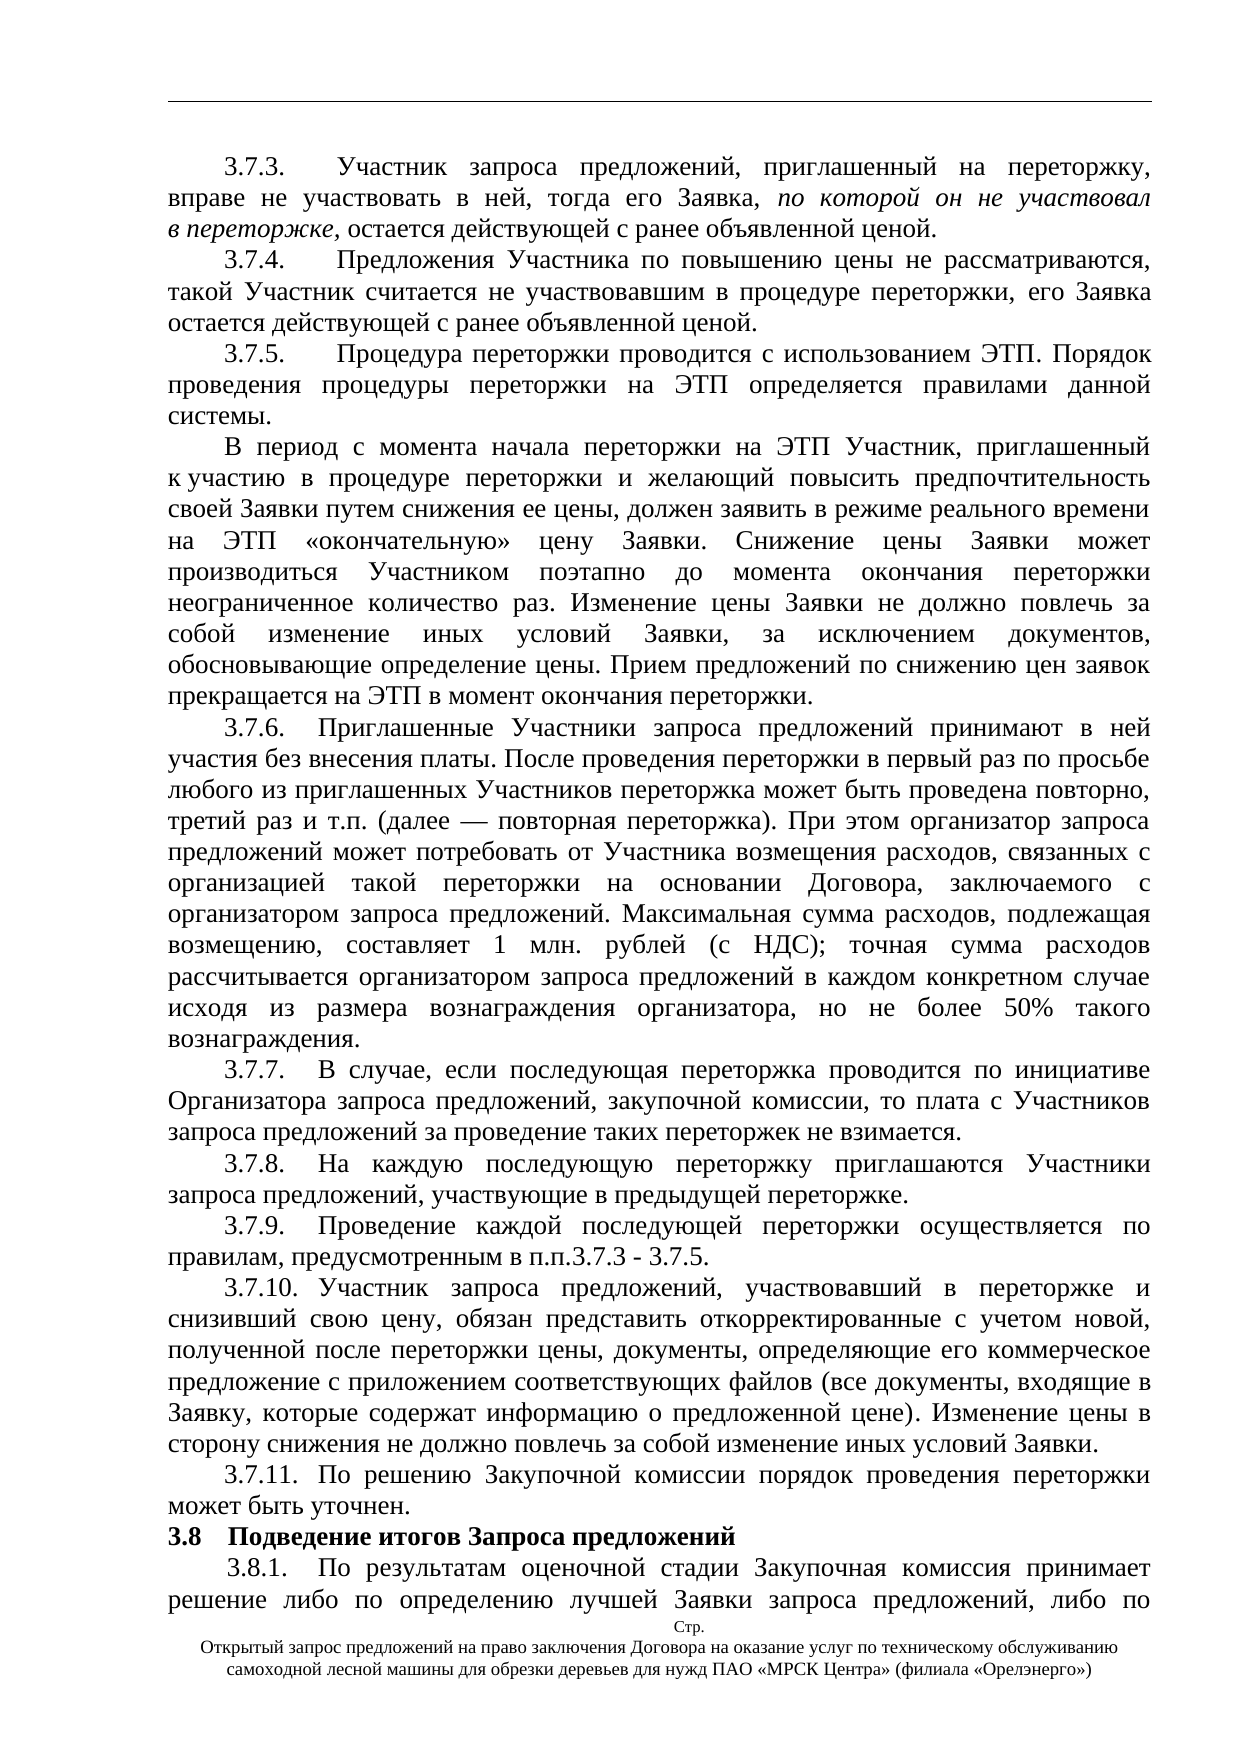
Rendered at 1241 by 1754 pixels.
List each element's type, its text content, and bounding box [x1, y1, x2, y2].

list Процедура переторжки проводится с использованием ЭТП. Порядок проведения процедуры переторжки на ЭТП определяется правилами данной системы. [168, 337, 1152, 430]
text В период с момента начала переторжки на ЭТП Участник, приглашенный к участию в процедуре переторжки и желающий повысить предпочтительность своей Заявки путем снижения ее цены, должен заявить в режиме реального времени на ЭТП «окончательную» цену Заявки. Снижение цены Заявки может производиться Участником поэтапно до момента окончания переторжки неограниченное количество раз. Изменение цены Заявки не должно повлечь за собой изменение иных условий Заявки, за исключением документов, обосновывающие определение цены. Прием предложений по снижению цен заявок прекращается на ЭТП в момент окончания переторжки. [168, 430, 1152, 711]
list Проведение каждой последующей переторжки осуществляется по правилам, предусмотренным в п.п.3.7.3 - 3.7.5. [168, 1209, 1152, 1271]
list По решению Закупочной комиссии порядок проведения переторжки может быть уточнен. [168, 1458, 1152, 1520]
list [168, 1552, 1152, 1614]
list Предложения Участника по повышению цены не рассматриваются, такой Участник считается не участвовавшим в процедуре переторжки, его Заявка остается действующей с ранее объявленной ценой. [168, 243, 1152, 337]
list Приглашенные Участники запроса предложений принимают в ней участия без внесения платы. После проведения переторжки в первый раз по просьбе любого из приглашенных Участников переторжка может быть проведена повторно, третий раз и т.п. (далее — повторная переторжка). При этом организатор запроса предложений может потребовать от Участника возмещения расходов, связанных с организацией такой переторжки на основании Договора, заключаемого с организатором запроса предложений. Максимальная сумма расходов, подлежащая возмещению, составляет 1 млн. рублей (с НДС); точная сумма расходов рассчитывается организатором запроса предложений в каждом конкретном случае исходя из размера вознаграждения организатора, но не более 50% такого вознаграждения. [168, 711, 1152, 1053]
list Участник запроса предложений, приглашенный на переторжку, вправе не участвовать в ней, тогда его Заявка, по которой он не участвовал в переторжке, остается действующей с ранее объявленной ценой. [168, 150, 1152, 243]
list Участник запроса предложений, участвовавший в переторжке и снизивший свою цену, обязан представить откорректированные с учетом новой, полученной после переторжки цены, документы, определяющие его коммерческое предложение с приложением соответствующих файлов (все документы, входящие в Заявку, которые содержат информацию о предложенной цене). Изменение цены в сторону снижения не должно повлечь за собой изменение иных условий Заявки. [168, 1271, 1152, 1458]
list На каждую последующую переторжку приглашаются Участники запроса предложений, участвующие в предыдущей переторжке. [168, 1147, 1152, 1209]
subtitle Подведение итогов Запроса предложений [168, 1520, 1152, 1552]
list В случае, если последующая переторжка проводится по инициативе Организатора запроса предложений, закупочной комиссии, то плата с Участников запроса предложений за проведение таких переторжек не взимается. [168, 1053, 1152, 1147]
